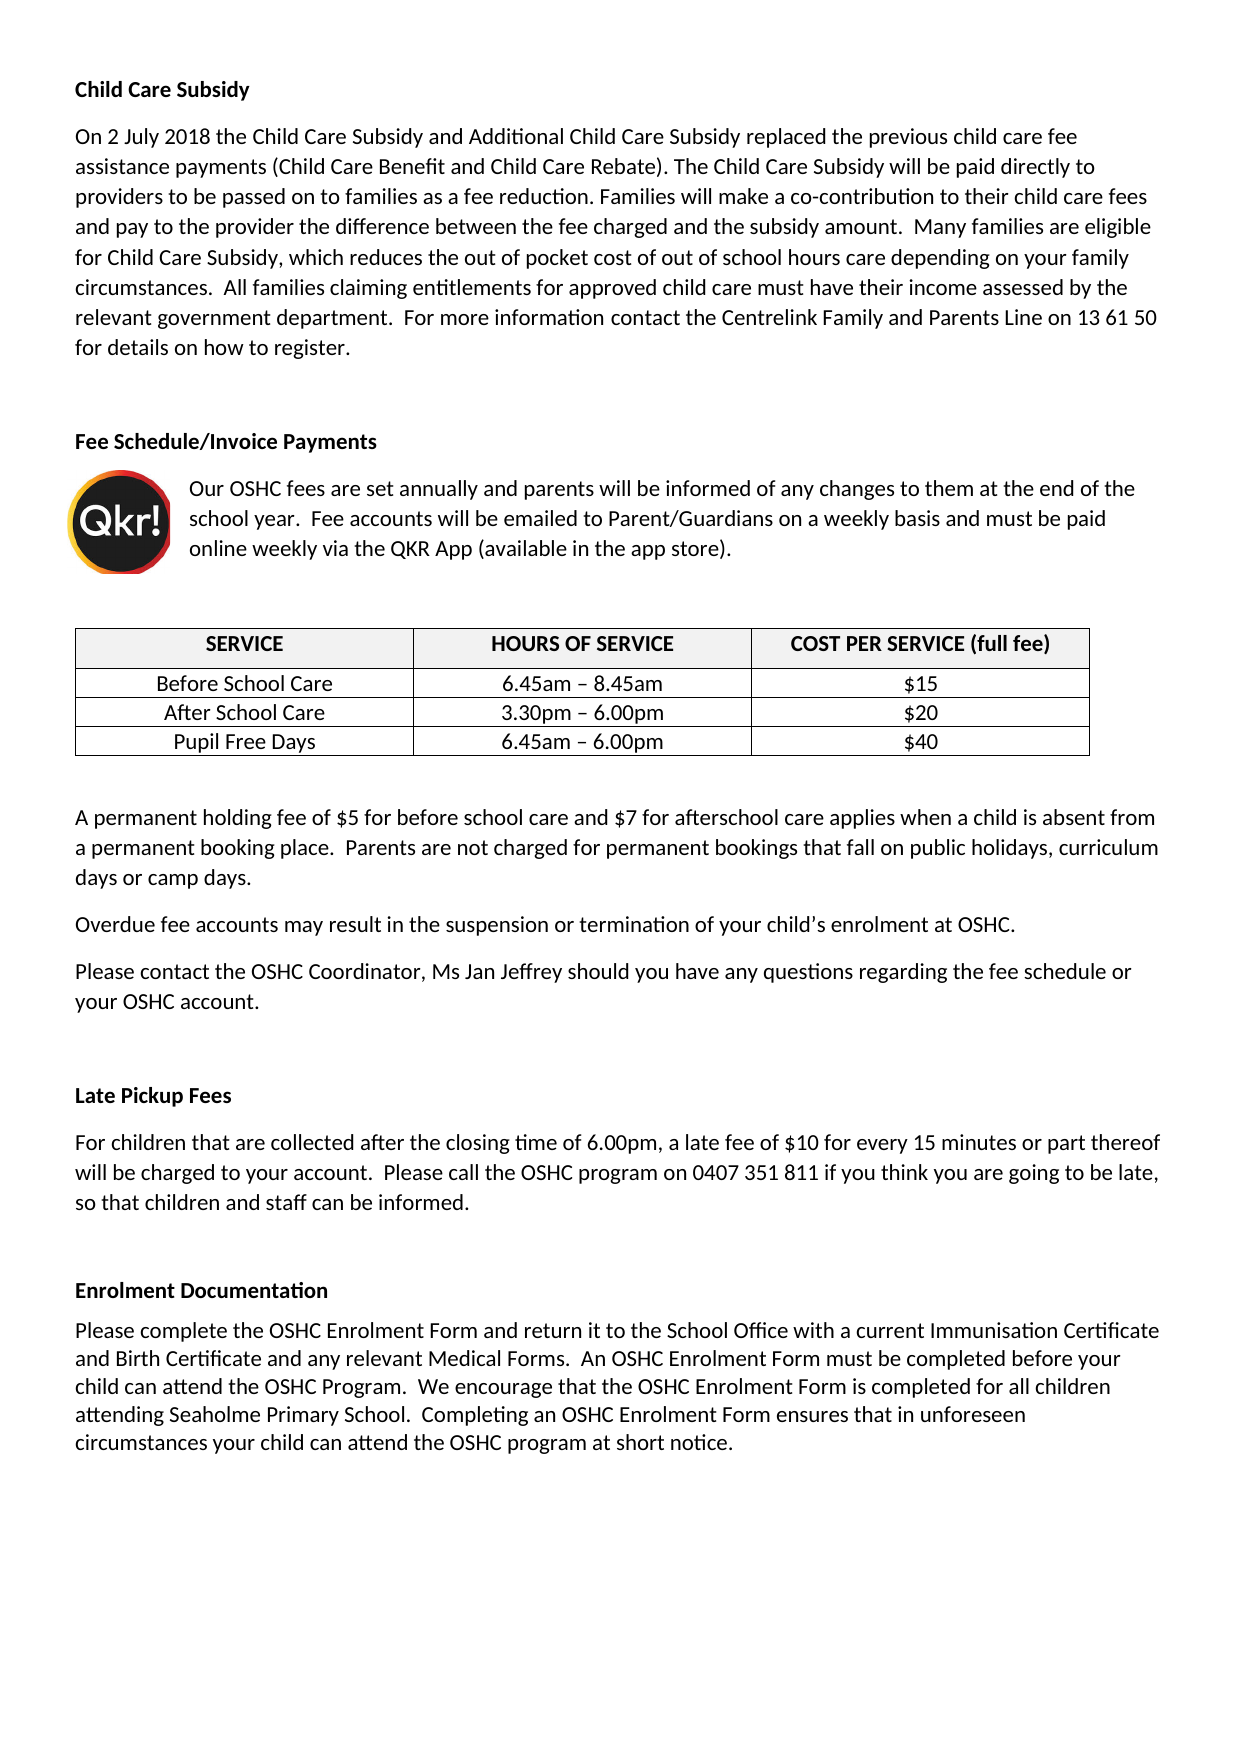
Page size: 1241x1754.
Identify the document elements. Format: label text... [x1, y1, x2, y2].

table_cell 6.45am – 8.45am [414, 669, 751, 697]
text For children that are collected after the closing time of 6.00pm, a late fee of $10 for every 15 minutes or part thereof will be charged to your account. Please call the OSHC program on 0407 351 811 if you think you are going to be late, so that children and staff can be informed. [75, 1128, 1165, 1216]
table_cell After School Care [76, 698, 413, 726]
table_cell Pupil Free Days [76, 727, 413, 755]
text A permanent holding fee of $5 for before school care and $7 for afterschool care applies when a child is absent from a permanent booking place. Parents are not charged for permanent bookings that fall on public holidays, curriculum days or camp days. [75, 803, 1165, 891]
table_cell 6.45am – 6.00pm [414, 727, 751, 755]
table_header COST PER SERVICE (full fee) [752, 629, 1089, 668]
picture [67, 470, 171, 574]
text Overdue fee accounts may result in the suspension or termination of your child’s enrolment at OSHC. [75, 910, 1165, 938]
text On 2 July 2018 the Child Care Subsidy and Additional Child Care Subsidy replaced the previous child care fee assistance payments (Child Care Benefit and Child Care Rebate). The Child Care Subsidy will be paid directly to providers to be passed on to families as a fee reduction. Families will make a co-contribution to their child care fees and pay to the provider the difference between the fee charged and the subsidy amount. Many families are eligible for Child Care Subsidy, which reduces the out of pocket cost of out of school hours care depending on your family circumstances. All families claiming entitlements for approved child care must have their income assessed by the relevant government department. For more information contact the Centrelink Family and Parents Line on 13 61 50 for details on how to register. [75, 122, 1165, 361]
text Our OSHC fees are set annually and parents will be informed of any changes to them at the end of the school year. Fee accounts will be emailed to Parent/Guardians on a weekly basis and must be paid online weekly via the QKR App (available in the app store). [171, 474, 1165, 562]
table_header SERVICE [76, 629, 413, 668]
table_cell 3.30pm – 6.00pm [414, 698, 751, 726]
text Please contact the OSHC Coordinator, Ms Jan Jeffrey should you have any questions regarding the fee schedule or your OSHC account. [75, 957, 1165, 1015]
table_cell $15 [752, 669, 1089, 697]
text Enrolment Documentation [75, 1276, 1165, 1304]
text Child Care Subsidy [75, 75, 1165, 103]
table_cell $40 [752, 727, 1089, 755]
table_cell Before School Care [76, 669, 413, 697]
table_cell $20 [752, 698, 1089, 726]
table_header HOURS OF SERVICE [414, 629, 751, 668]
text Late Pickup Fees [75, 1081, 1165, 1109]
text Please complete the OSHC Enrolment Form and return it to the School Office with a current Immunisation Certificate and Birth Certificate and any relevant Medical Forms. An OSHC Enrolment Form must be completed before your child can attend the OSHC Program. We encourage that the OSHC Enrolment Form is completed for all children attending Seaholme Primary School. Completing an OSHC Enrolment Form ensures that in unforeseen circumstances your child can attend the OSHC program at short notice. [75, 1316, 1165, 1456]
text Fee Schedule/Invoice Payments [75, 427, 1165, 455]
